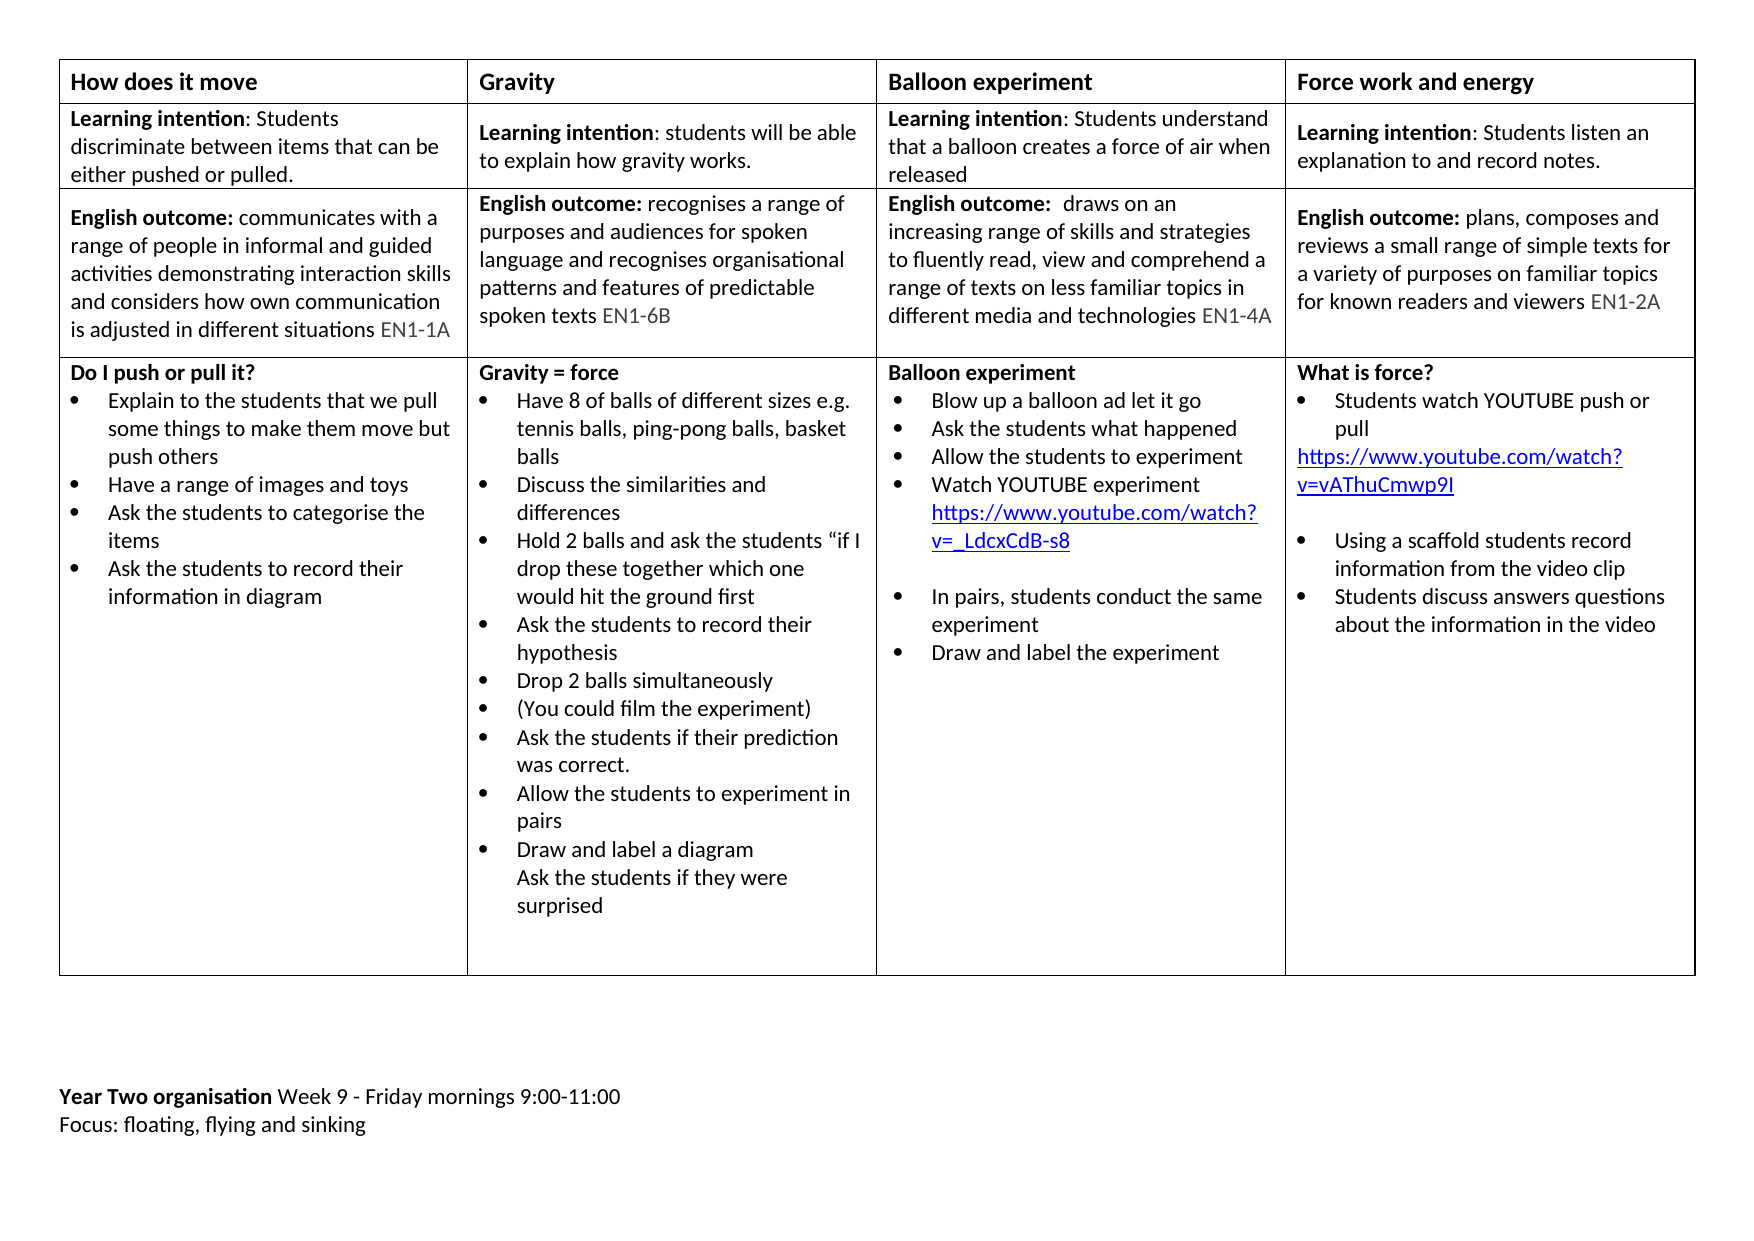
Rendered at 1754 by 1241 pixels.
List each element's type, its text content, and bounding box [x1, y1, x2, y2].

table_cell Learning intention: Students listen an explanation to and record notes. [1286, 104, 1694, 188]
table_cell English outcome: recognises a range of purposes and audiences for spoken language and recognises organisational patterns and features of predictable spoken texts EN1-6B [468, 189, 876, 357]
table_header How does it move [60, 60, 467, 103]
table_cell Learning intention: Students understand that a balloon creates a force of air when released [877, 104, 1285, 188]
table_header Force work and energy [1286, 60, 1694, 103]
table_cell English outcome: communicates with a range of people in informal and guided activities demonstrating interaction skills and considers how own communication is adjusted in different situations EN1-1A [60, 189, 467, 357]
table_header Gravity [468, 60, 876, 103]
text Focus: floating, flying and sinking [59, 1110, 1695, 1138]
table_cell English outcome: draws on an increasing range of skills and strategies to fluently read, view and comprehend a range of texts on less familiar topics in different media and technologies EN1-4A [877, 189, 1285, 357]
table_cell English outcome: plans, composes and reviews a small range of simple texts for a variety of purposes on familiar topics for known readers and viewers EN1-2A [1286, 189, 1694, 357]
table_cell Learning intention: students will be able to explain how gravity works. [468, 104, 876, 188]
table_cell Do I push or pull it? Explain to the students that we pull some things to make them move but push others Have a range of images and toys Ask the students to categorise the items Ask the students to record their information in diagram [60, 358, 467, 975]
text Year Two organisation Week 9 - Friday mornings 9:00-11:00 [59, 1082, 1695, 1110]
table_cell Learning intention: Students discriminate between items that can be either pushed or pulled. [60, 104, 467, 188]
table_cell Gravity = force Have 8 of balls of different sizes e.g. tennis balls, ping-pong balls, basket balls Discuss the similarities and differences Hold 2 balls and ask the students “if I drop these together which one would hit the ground first Ask the students to record their hypothesis Drop 2 balls simultaneously (You could film the experiment) Ask the students if their prediction was correct. Allow the students to experiment in pairs Draw and label a diagram Ask the students if they were surprised [468, 358, 876, 975]
table_header Balloon experiment [877, 60, 1285, 103]
table_cell What is force? Students watch YOUTUBE push or pull https://www.youtube.com/watch?v=vAThuCmwp9I Using a scaffold students record information from the video clip Students discuss answers questions about the information in the video [1286, 358, 1694, 975]
table_cell Balloon experiment Blow up a balloon ad let it go Ask the students what happened Allow the students to experiment Watch YOUTUBE experiment https://www.youtube.com/watch?v=_LdcxCdB-s8 In pairs, students conduct the same experiment Draw and label the experiment [877, 358, 1285, 975]
